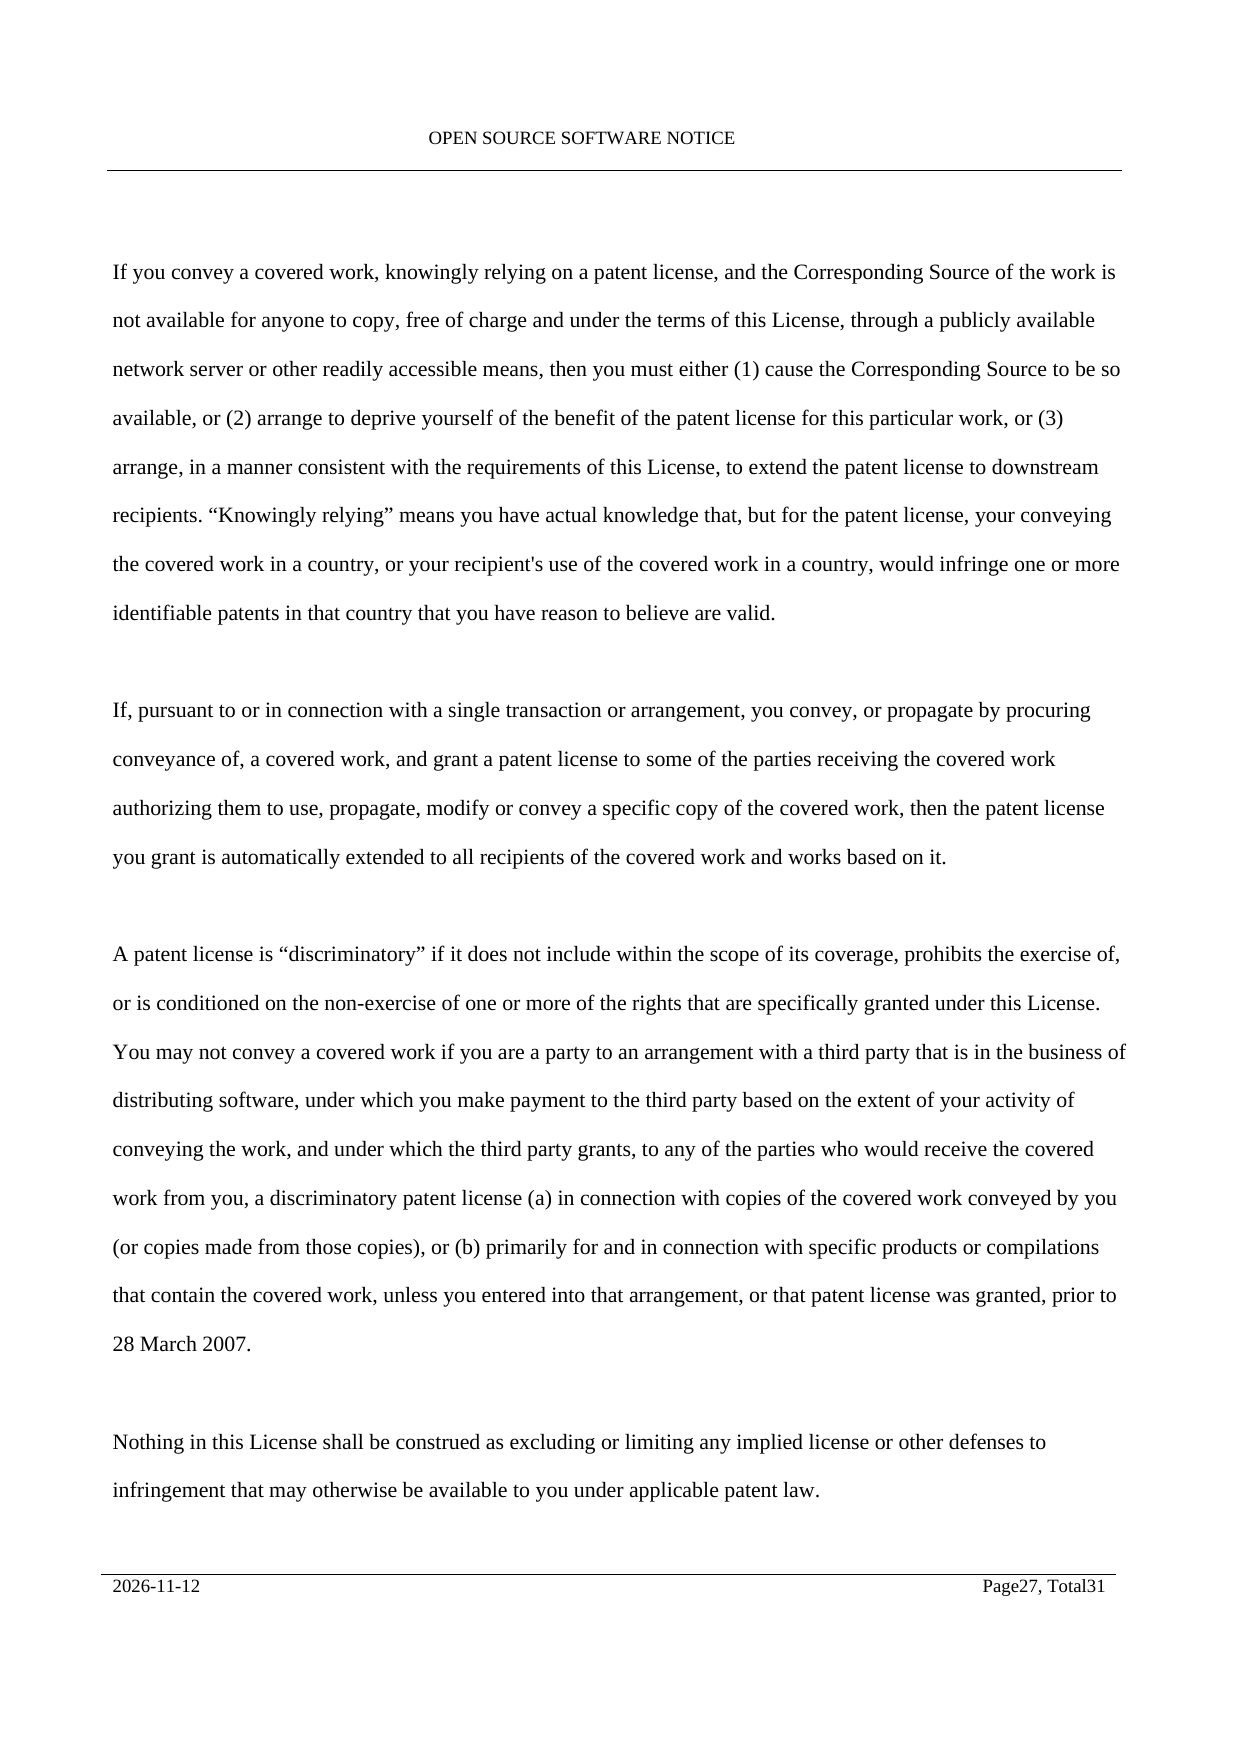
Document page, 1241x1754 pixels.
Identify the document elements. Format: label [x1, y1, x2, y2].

text [112, 206, 1128, 1506]
